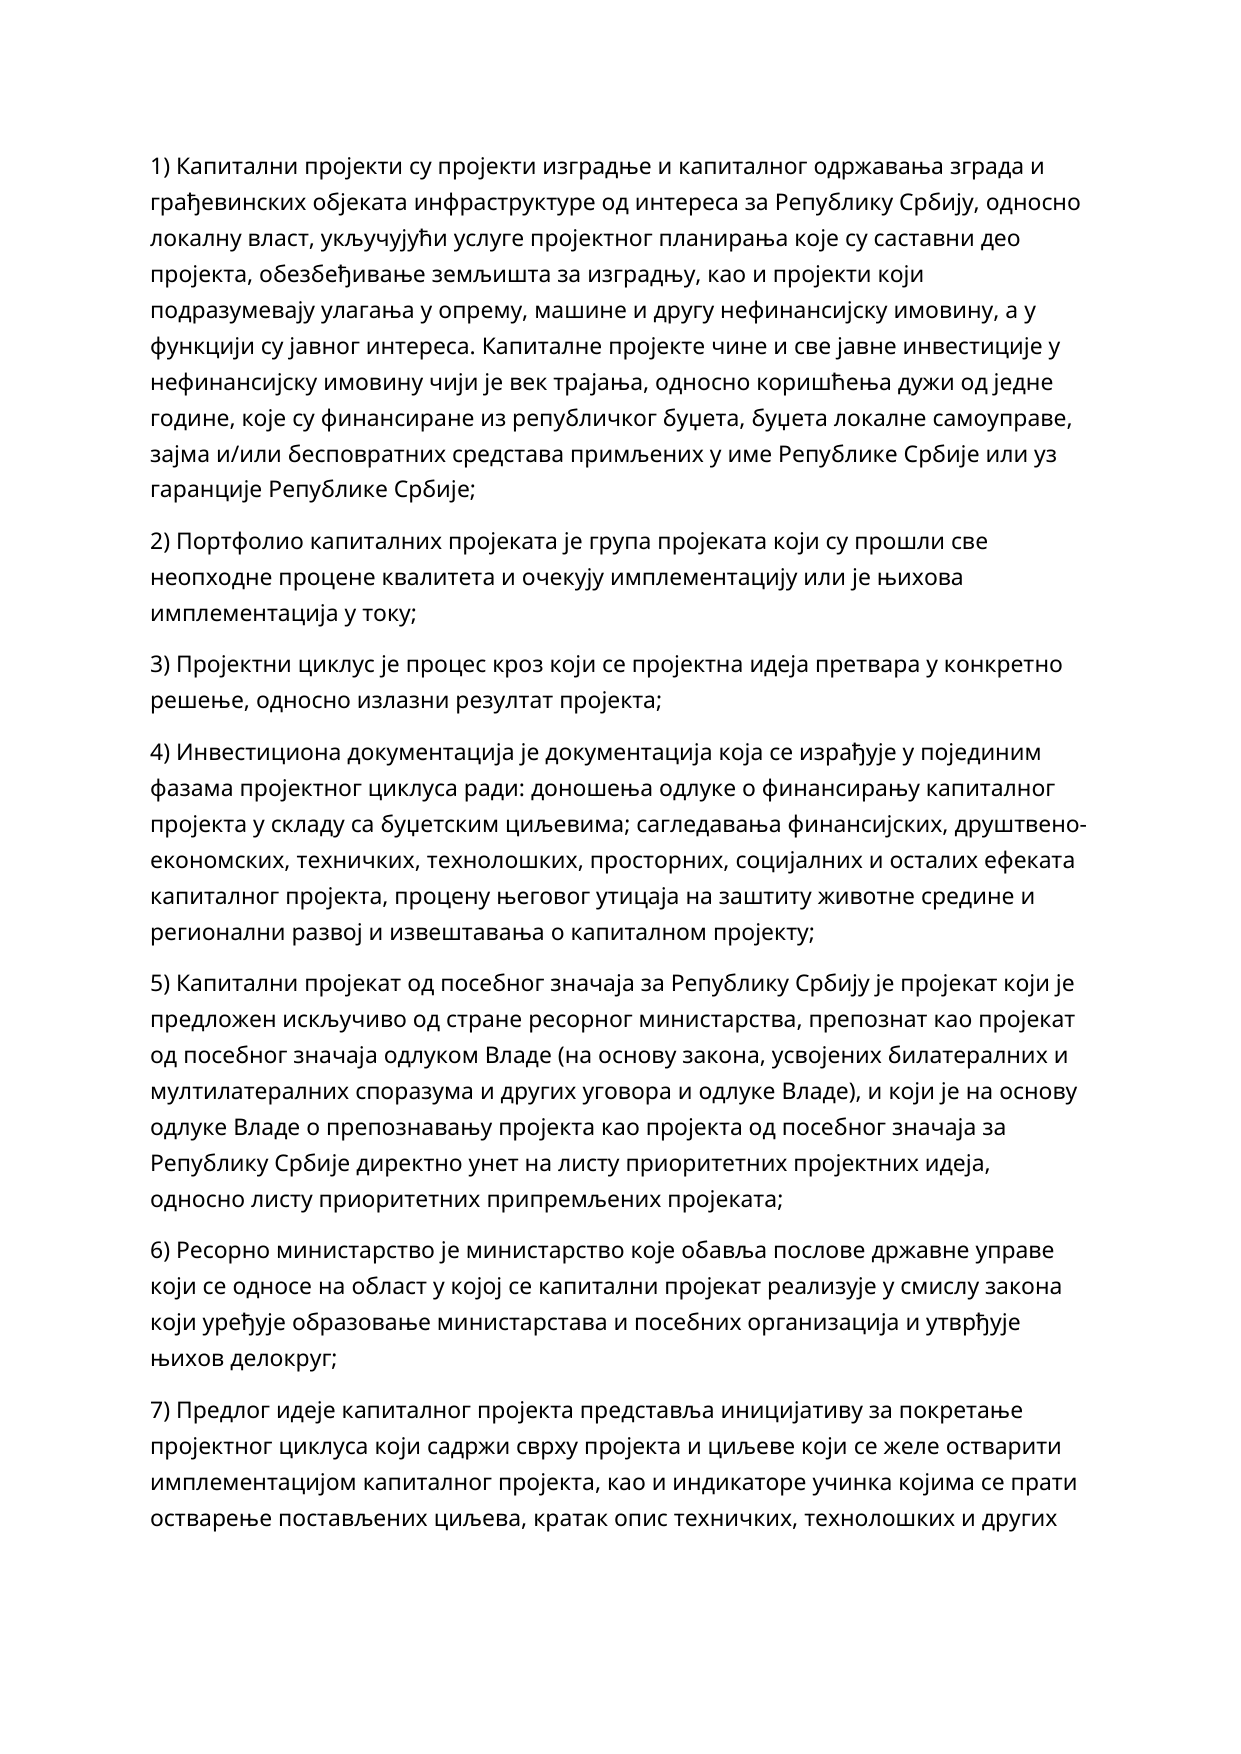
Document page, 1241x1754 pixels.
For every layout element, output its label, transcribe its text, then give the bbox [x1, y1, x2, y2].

text 1) Капитални пројекти су пројекти изградње и капиталног одржавања зграда и грађевинских објеката инфраструктуре од интереса за Републику Србију, односно локалну власт, укључујући услуге пројектног планирања које су саставни део пројекта, обезбеђивање земљишта за изградњу, као и пројекти који подразумевају улагања у опрему, машине и другу нефинансијску имовину, а у функцији су јавног интереса. Капиталне пројекте чине и све јавне инвестиције у нефинансијску имовину чији је век трајања, односно коришћења дужи од једне године, које су финансиране из републичког буџета, буџета локалне самоуправе, зајма и/или бесповратних средстава примљених у име Републике Србије или уз гаранције Републике Србије; [150, 150, 1090, 505]
text 3) Пројектни циклус је процес кроз који се пројектна идеја претвара у конкретно решење, односно излазни резултат пројекта; [150, 648, 1090, 716]
text 2) Портфолио капиталних пројеката је група пројеката који су прошли све неопходне процене квалитета и очекују имплементацију или је њихова имплементација у току; [150, 525, 1090, 628]
text 6) Ресорно министарство је министарство које обавља послове државне управе који се односе на област у којој се капитални пројекат реализује у смислу закона који уређује образовање министарстава и посебних организација и утврђује њихов делокруг; [150, 1234, 1090, 1373]
text 5) Капитални пројекат од посебног значаја за Републику Србију је пројекат који је предложен искључиво од стране ресорног министарства, препознат као пројекат од посебног значаја одлуком Владе (на основу закона, усвојених билатералних и мултилатералних споразума и других уговора и одлуке Владе), и који је на основу одлуке Владе о препознавању пројекта као пројекта од посебног значаја за Републику Србије директно унет на листу приоритетних пројектних идеја, односно листу приоритетних припремљених пројеката; [150, 967, 1090, 1214]
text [150, 1394, 1090, 1533]
text 4) Инвестициона документација је документација која се израђује у појединим фазама пројектног циклуса ради: доношења одлуке о финансирању капиталног пројекта у складу са буџетским циљевима; сагледавања финансијских, друштвено-економских, техничких, технолошких, просторних, социјалних и осталих ефеката капиталног пројекта, процену његовог утицаја на заштиту животне средине и регионални развој и извештавања о капиталном пројекту; [150, 736, 1090, 947]
